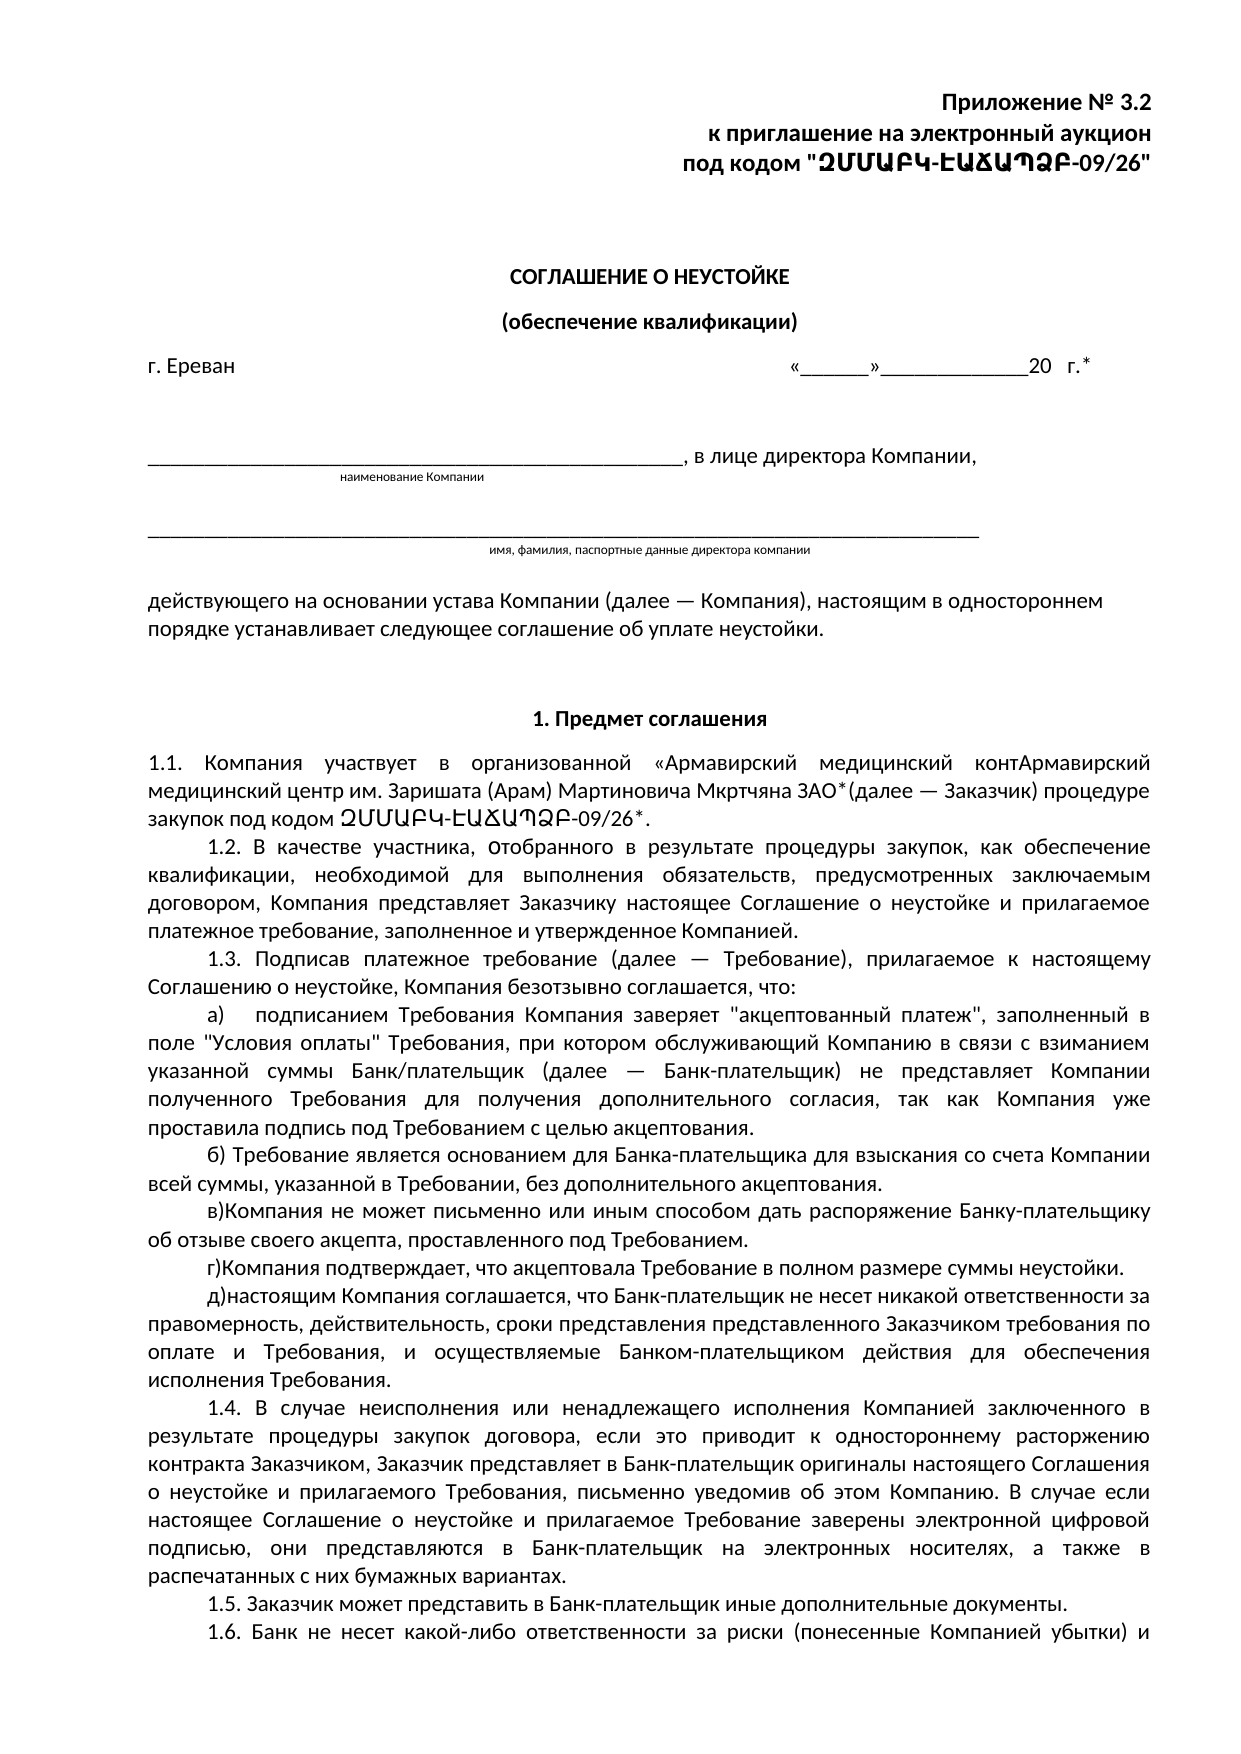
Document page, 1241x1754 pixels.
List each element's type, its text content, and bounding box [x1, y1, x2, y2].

text 1. Предмет соглашения [148, 704, 1152, 732]
text наименование Компании [340, 469, 1152, 497]
text 1.1. Компания участвует в организованной «Армавирский медицинский контАрмавирский медицинский центр им. Заришата (Арам) Мартиновича Мкртчяна ЗАО*(далее — Заказчик) процедуре закупок под кодом ԶՄՄԱԲԿ-ԷԱՃԱՊՁԲ-09/26*. [148, 748, 1152, 832]
text д)настоящим Компания соглашается, что Банк-плательщик не несет никакой ответственности за правомерность, действительность, сроки представления представленного Заказчиком требования по оплате и Требования, и осуществляемые Банком-плательщиком действия для обеспечения исполнения Требования. [148, 1281, 1152, 1393]
text _______________________________________________, в лице директора Компании, [148, 441, 1152, 469]
text Приложение № 3.2 [148, 86, 1152, 117]
text 1.5. Заказчик может представить в Банк-плательщик иные дополнительные документы. [148, 1589, 1152, 1617]
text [148, 1617, 1152, 1645]
text (обеспечение квалификации) [148, 307, 1152, 335]
text г)Компания подтверждает, что акцептовала Требование в полном размере суммы неустойки. [148, 1253, 1152, 1281]
text к приглашение на электронный аукцион [177, 117, 1152, 147]
text имя, фамилия, паспортные данные директора компании [148, 542, 1152, 569]
text б) Требование является основанием для Банка-плательщика для взыскания со счета Компании всей суммы, указанной в Требовании, без дополнительного акцептования. [148, 1141, 1152, 1197]
text действующего на основании устава Компании (далее — Компания), настоящим в одностороннем [148, 586, 1152, 614]
table_header г. Ереван [136, 351, 635, 396]
text 1.4. В случае неисполнения или ненадлежащего исполнения Компанией заключенного в результате процедуры закупок договора, если это приводит к одностороннему расторжению контракта Заказчиком, Заказчик представляет в Банк-плательщик оригиналы настоящего Соглашения о неустойке и прилагаемого Требования, письменно уведомив об этом Компанию. В случае если настоящее Соглашение о неустойке и прилагаемое Требование заверены электронной цифровой подписью, они представляются в Банк-плательщик на электронных носителях, а также в распечатанных с них бумажных вариантах. [148, 1393, 1152, 1589]
text СОГЛАШЕНИЕ О НЕУСТОЙКЕ [148, 262, 1152, 290]
text а) подписанием Требования Компания заверяет "акцептованный платеж", заполненный в поле "Условия оплаты" Требования, при котором обслуживающий Компанию в связи с взиманием указанной суммы Банк/плательщик (далее — Банк-плательщик) не представляет Компании полученного Требования для получения дополнительного согласия, так как Компания уже проставила подпись под Требованием с целью акцептования. [148, 1001, 1152, 1141]
text порядке устанавливает следующее соглашение об уплате неустойки. [148, 614, 1152, 642]
text _________________________________________________________________________ [148, 513, 1152, 542]
text 1.3. Подписав платежное требование (далее — Требование), прилагаемое к настоящему Соглашению о неустойке, Компания безотзывно соглашается, что: [148, 944, 1152, 1001]
text под кодом "ԶՄՄԱԲԿ-ԷԱՃԱՊՁԲ-09/26" [177, 147, 1152, 178]
text в)Компания не может письменно или иным способом дать распоряжение Банку-плательщику об отзыве своего акцепта, проставленного под Требованием. [148, 1197, 1152, 1253]
table_header «______»_____________20 г.* [635, 351, 1104, 396]
text 1.2. В качестве участника, օтобранного в результате процедуры закупок, как обеспечение квалификации, необходимой для выполнения обязательств, предусмотренных заключаемым договором, Kомпания представляет Заказчику настоящее Соглашение о неустойке и прилагаемое платежное требование, заполненное и утвержденное Компанией. [148, 832, 1152, 944]
